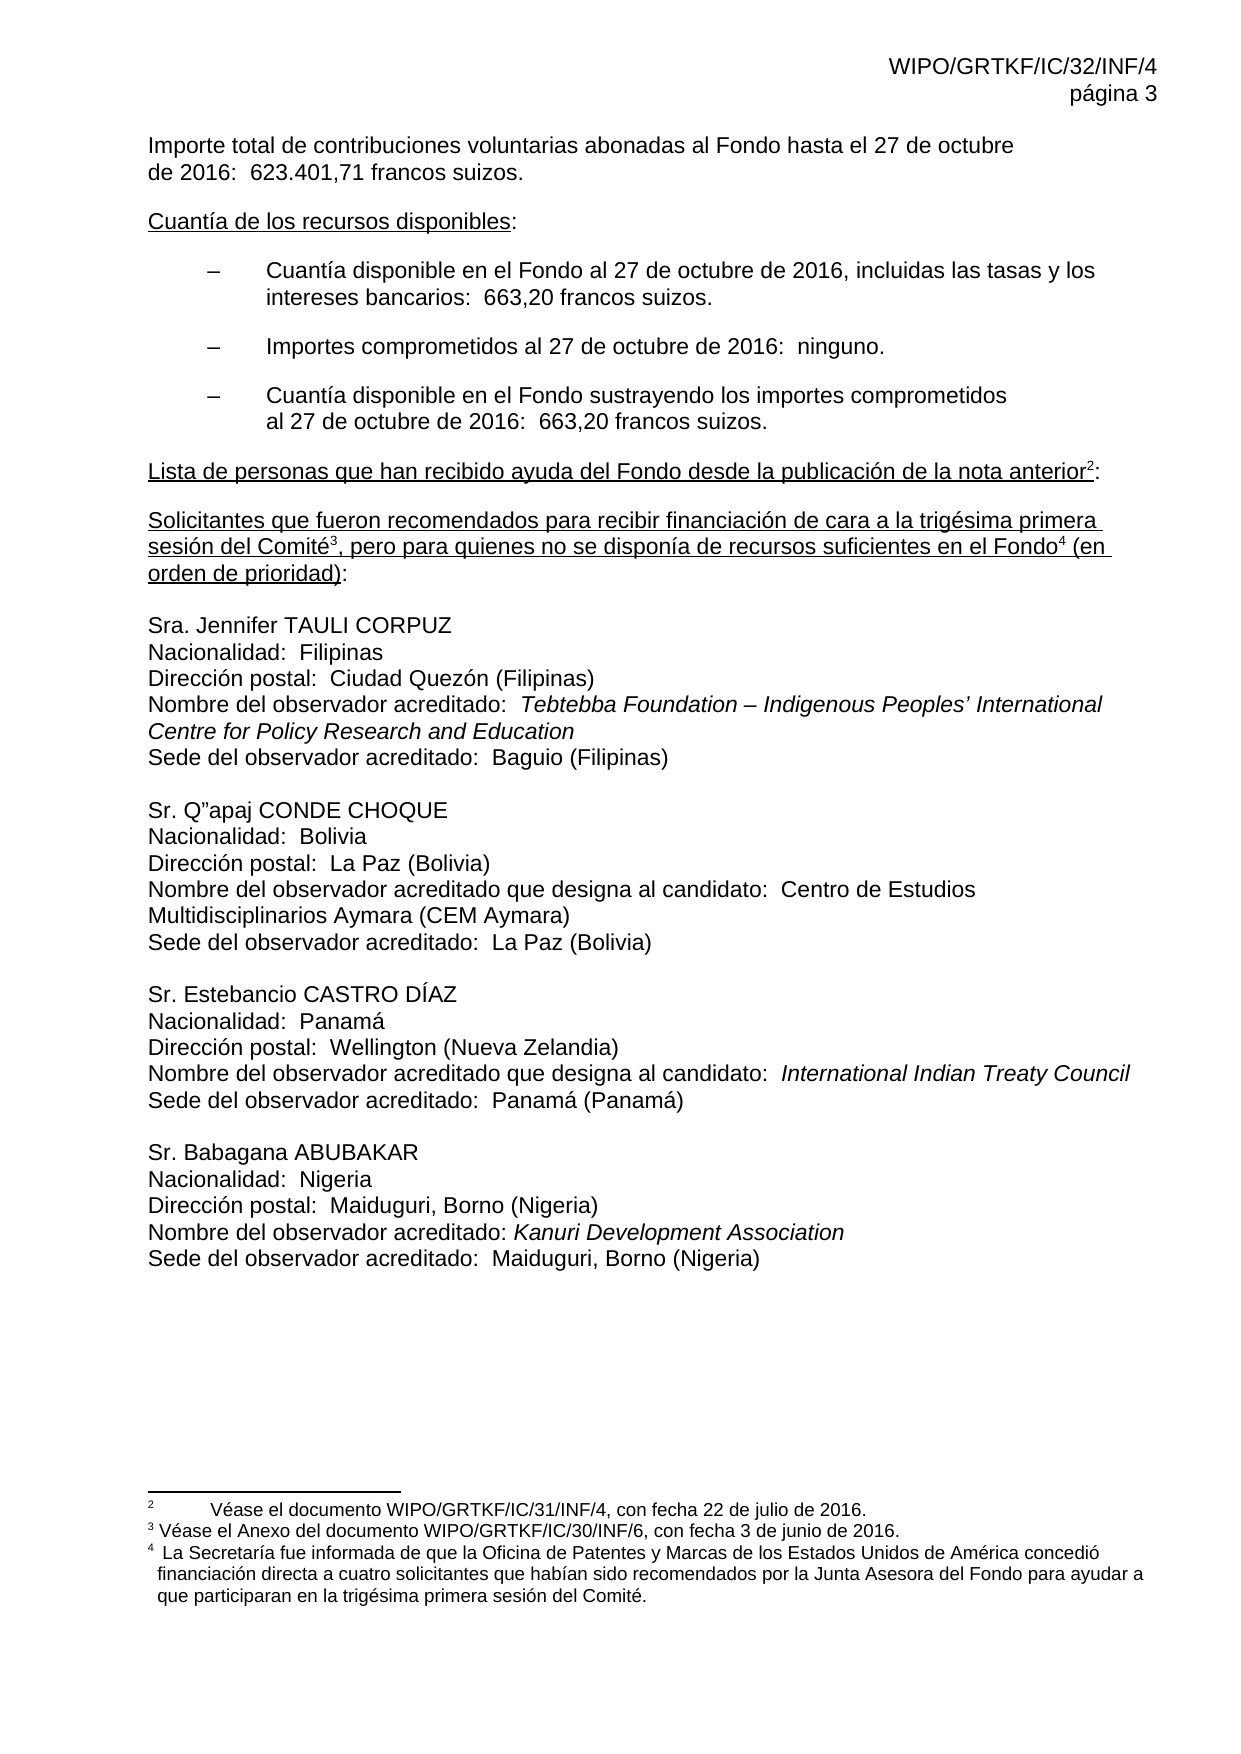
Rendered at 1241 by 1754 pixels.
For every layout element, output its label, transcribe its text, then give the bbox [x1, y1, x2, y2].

text Nombre del observador acreditado: Kanuri Development Association [148, 1218, 1157, 1245]
text Sede del observador acreditado: Maiduguri, Borno (Nigeria) [148, 1245, 1157, 1271]
list – Cuantía disponible en el Fondo al 27 de octubre de 2016, incluidas las tasas y los intereses bancarios: 663,20 francos suizos. [207, 257, 1157, 310]
text Nombre del observador acreditado que designa al candidato: Centro de Estudios Multidisciplinarios Aymara (CEM Aymara) [148, 876, 1157, 928]
text Sr. Q”apaj CONDE CHOQUE [148, 797, 1157, 823]
list Importe total de contribuciones voluntarias abonadas al Fondo hasta el 27 de octubre de 2016: 623.401,71 francos suizos. [148, 132, 1157, 185]
text Nacionalidad: Nigeria [148, 1166, 1157, 1192]
text Sede del observador acreditado: Baguio (Filipinas) [148, 744, 1157, 770]
text Nombre del observador acreditado que designa al candidato: International Indian Treaty Council [148, 1060, 1157, 1087]
list – Importes comprometidos al 27 de octubre de 2016: ninguno. [207, 333, 1157, 359]
list – Cuantía disponible en el Fondo sustrayendo los importes comprometidos al 27 de octubre de 2016: 663,20 francos suizos. [207, 382, 1157, 435]
list Lista de personas que han recibido ayuda del Fondo desde la publicación de la nota anterior: [148, 458, 1157, 484]
list Cuantía de los recursos disponibles: [148, 208, 1157, 234]
text Dirección postal: Maiduguri, Borno (Nigeria) [148, 1192, 1157, 1218]
text Dirección postal: Ciudad Quezón (Filipinas) [148, 665, 1157, 691]
text Sede del observador acreditado: La Paz (Bolivia) [148, 928, 1157, 955]
text Sr. Babagana ABUBAKAR [148, 1139, 1157, 1166]
text Dirección postal: Wellington (Nueva Zelandia) [148, 1034, 1157, 1060]
text Nacionalidad: Filipinas [148, 639, 1157, 665]
text Sra. Jennifer TAULI CORPUZ [148, 612, 1157, 639]
text Sr. Estebancio CASTRO DÍAZ [148, 981, 1157, 1008]
text Solicitantes que fueron recomendados para recibir financiación de cara a la trigésima primera sesión del Comité, pero para quienes no se disponía de recursos suficientes en el Fondo (en orden de prioridad): [148, 507, 1157, 586]
text Sede del observador acreditado: Panamá (Panamá) [148, 1087, 1157, 1113]
text Nombre del observador acreditado: Tebtebba Foundation – Indigenous Peoples’ International Centre for Policy Research and Education [148, 691, 1157, 744]
text Nacionalidad: Panamá [148, 1008, 1157, 1034]
text Nacionalidad: Bolivia [148, 823, 1157, 849]
text Dirección postal: La Paz (Bolivia) [148, 849, 1157, 876]
